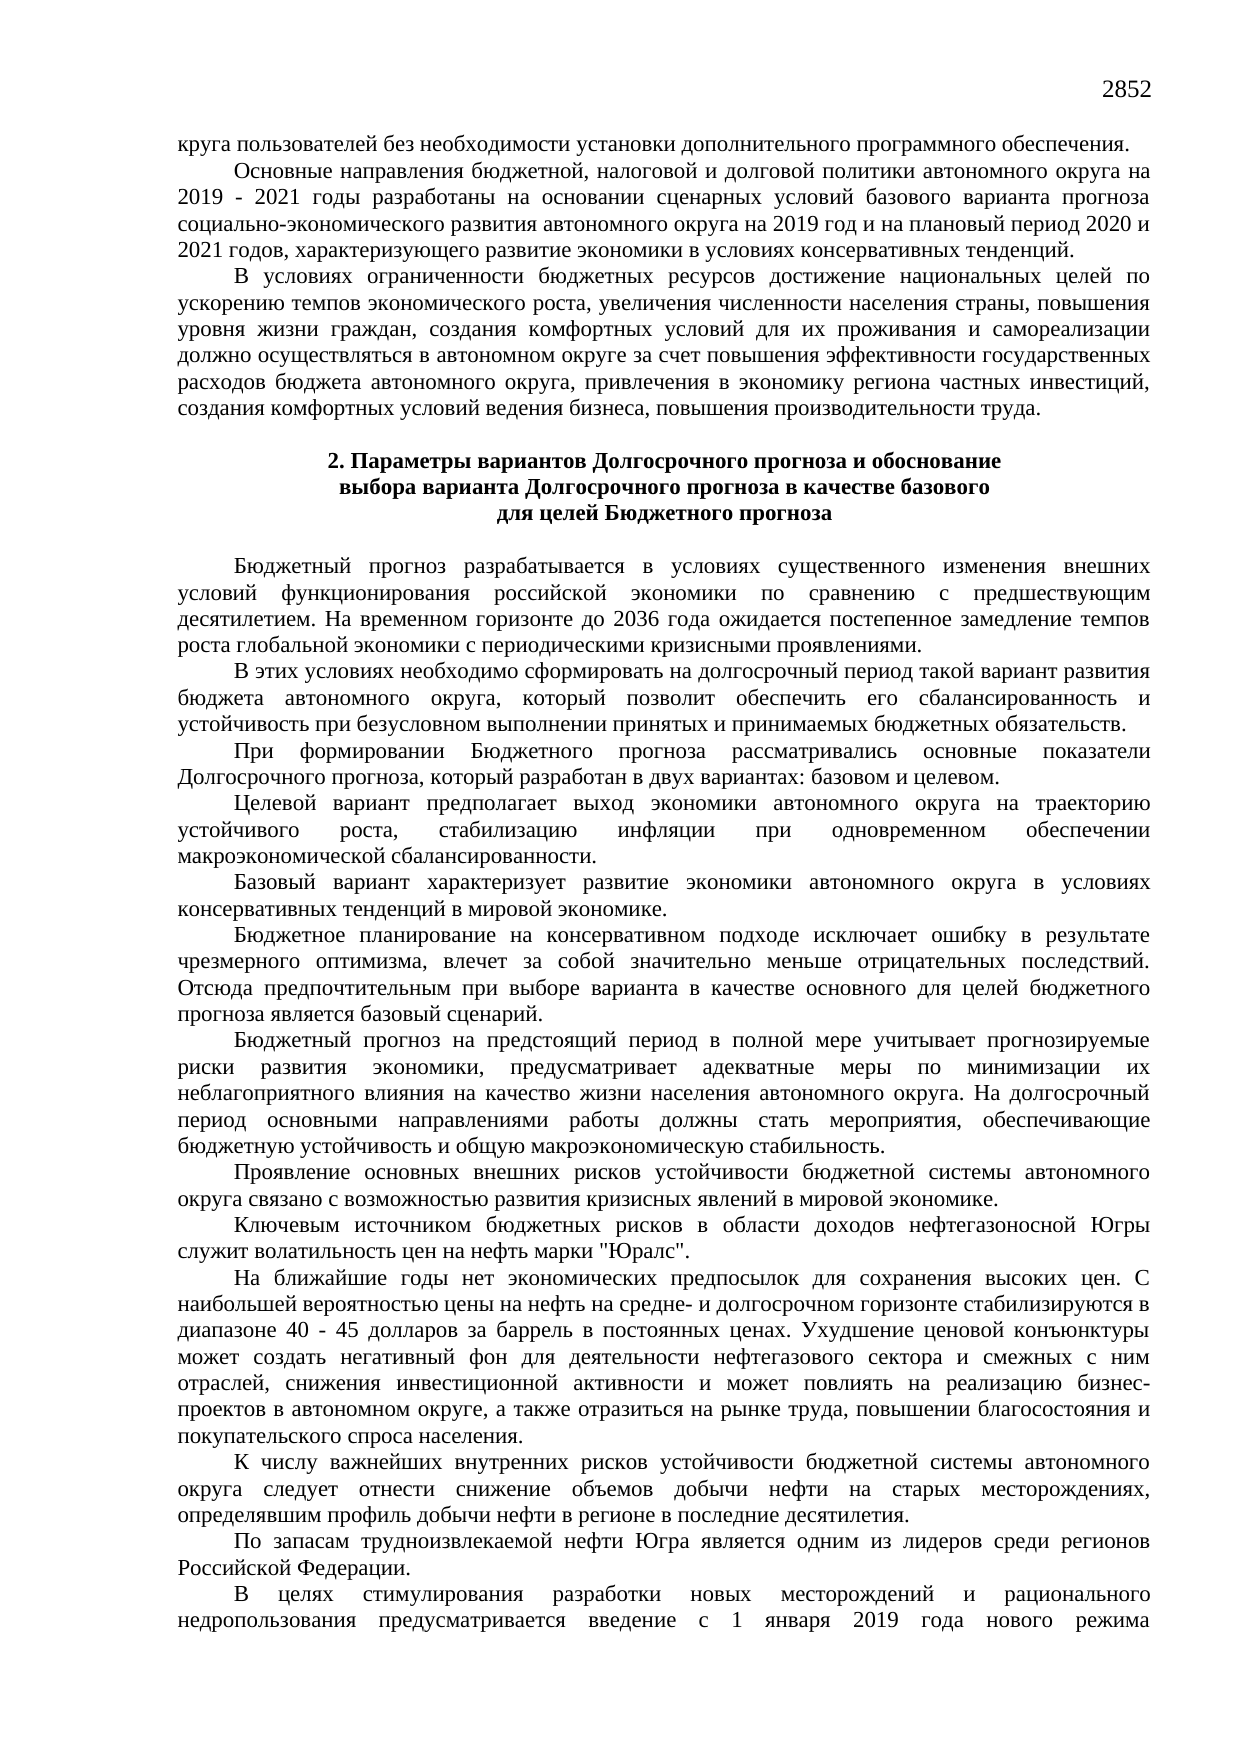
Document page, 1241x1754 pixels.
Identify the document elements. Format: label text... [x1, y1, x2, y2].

text Бюджетное планирование на консервативном подходе исключает ошибку в результате чрезмерного оптимизма, влечет за собой значительно меньше отрицательных последствий. Отсюда предпочтительным при выборе варианта в качестве основного для целей бюджетного прогноза является базовый сценарий. [177, 921, 1152, 1027]
text Проявление основных внешних рисков устойчивости бюджетной системы автономного округа связано с возможностью развития кризисных явлений в мировой экономике. [177, 1158, 1152, 1211]
text Основные направления бюджетной, налоговой и долговой политики автономного округа на 2019 - 2021 годы разработаны на основании сценарных условий базового варианта прогноза социально-экономического развития автономного округа на 2019 год и на плановый период 2020 и 2021 годов, характеризующего развитие экономики в условиях консервативных тенденций. [177, 157, 1152, 262]
text Целевой вариант предполагает выход экономики автономного округа на траекторию устойчивого роста, стабилизацию инфляции при одновременном обеспечении макроэкономической сбалансированности. [177, 789, 1152, 868]
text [177, 131, 1152, 157]
text На ближайшие годы нет экономических предпосылок для сохранения высоких цен. С наибольшей вероятностью цены на нефть на средне- и долгосрочном горизонте стабилизируются в диапазоне 40 - 45 долларов за баррель в постоянных ценах. Ухудшение ценовой конъюнктуры может создать негативный фон для деятельности нефтегазового сектора и смежных с ним отраслей, снижения инвестиционной активности и может повлиять на реализацию бизнес-проектов в автономном округе, а также отразиться на рынке труда, повышении благосостояния и покупательского спроса населения. [177, 1264, 1152, 1448]
text Ключевым источником бюджетных рисков в области доходов нефтегазоносной Югры служит волатильность цен на нефть марки "Юралс". [177, 1211, 1152, 1264]
text Базовый вариант характеризует развитие экономики автономного округа в условиях консервативных тенденций в мировой экономике. [177, 868, 1152, 921]
title выбора варианта Долгосрочного прогноза в качестве базового [177, 473, 1152, 499]
text Бюджетный прогноз разрабатывается в условиях существенного изменения внешних условий функционирования российской экономики по сравнению с предшествующим десятилетием. На временном горизонте до 2036 года ожидается постепенное замедление темпов роста глобальной экономики с периодическими кризисными проявлениями. [177, 552, 1152, 658]
text Бюджетный прогноз на предстоящий период в полной мере учитывает прогнозируемые риски развития экономики, предусматривает адекватные меры по минимизации их неблагоприятного влияния на качество жизни населения автономного округа. На долгосрочный период основными направлениями работы должны стать мероприятия, обеспечивающие бюджетную устойчивость и общую макроэкономическую стабильность. [177, 1027, 1152, 1158]
title 2. Параметры вариантов Долгосрочного прогноза и обоснование [177, 447, 1152, 473]
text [177, 1580, 1152, 1633]
text При формировании Бюджетного прогноза рассматривались основные показатели Долгосрочного прогноза, который разработан в двух вариантах: базовом и целевом. [177, 737, 1152, 789]
text К числу важнейших внутренних рисков устойчивости бюджетной системы автономного округа следует отнести снижение объемов добычи нефти на старых месторождениях, определявшим профиль добычи нефти в регионе в последние десятилетия. [177, 1448, 1152, 1527]
title для целей Бюджетного прогноза [177, 499, 1152, 526]
text В условиях ограниченности бюджетных ресурсов достижение национальных целей по ускорению темпов экономического роста, увеличения численности населения страны, повышения уровня жизни граждан, создания комфортных условий для их проживания и самореализации должно осуществляться в автономном округе за счет повышения эффективности государственных расходов бюджета автономного округа, привлечения в экономику региона частных инвестиций, создания комфортных условий ведения бизнеса, повышения производительности труда. [177, 262, 1152, 420]
text В этих условиях необходимо сформировать на долгосрочный период такой вариант развития бюджета автономного округа, который позволит обеспечить его сбалансированность и устойчивость при безусловном выполнении принятых и принимаемых бюджетных обязательств. [177, 658, 1152, 737]
text По запасам трудноизвлекаемой нефти Югра является одним из лидеров среди регионов Российской Федерации. [177, 1527, 1152, 1580]
